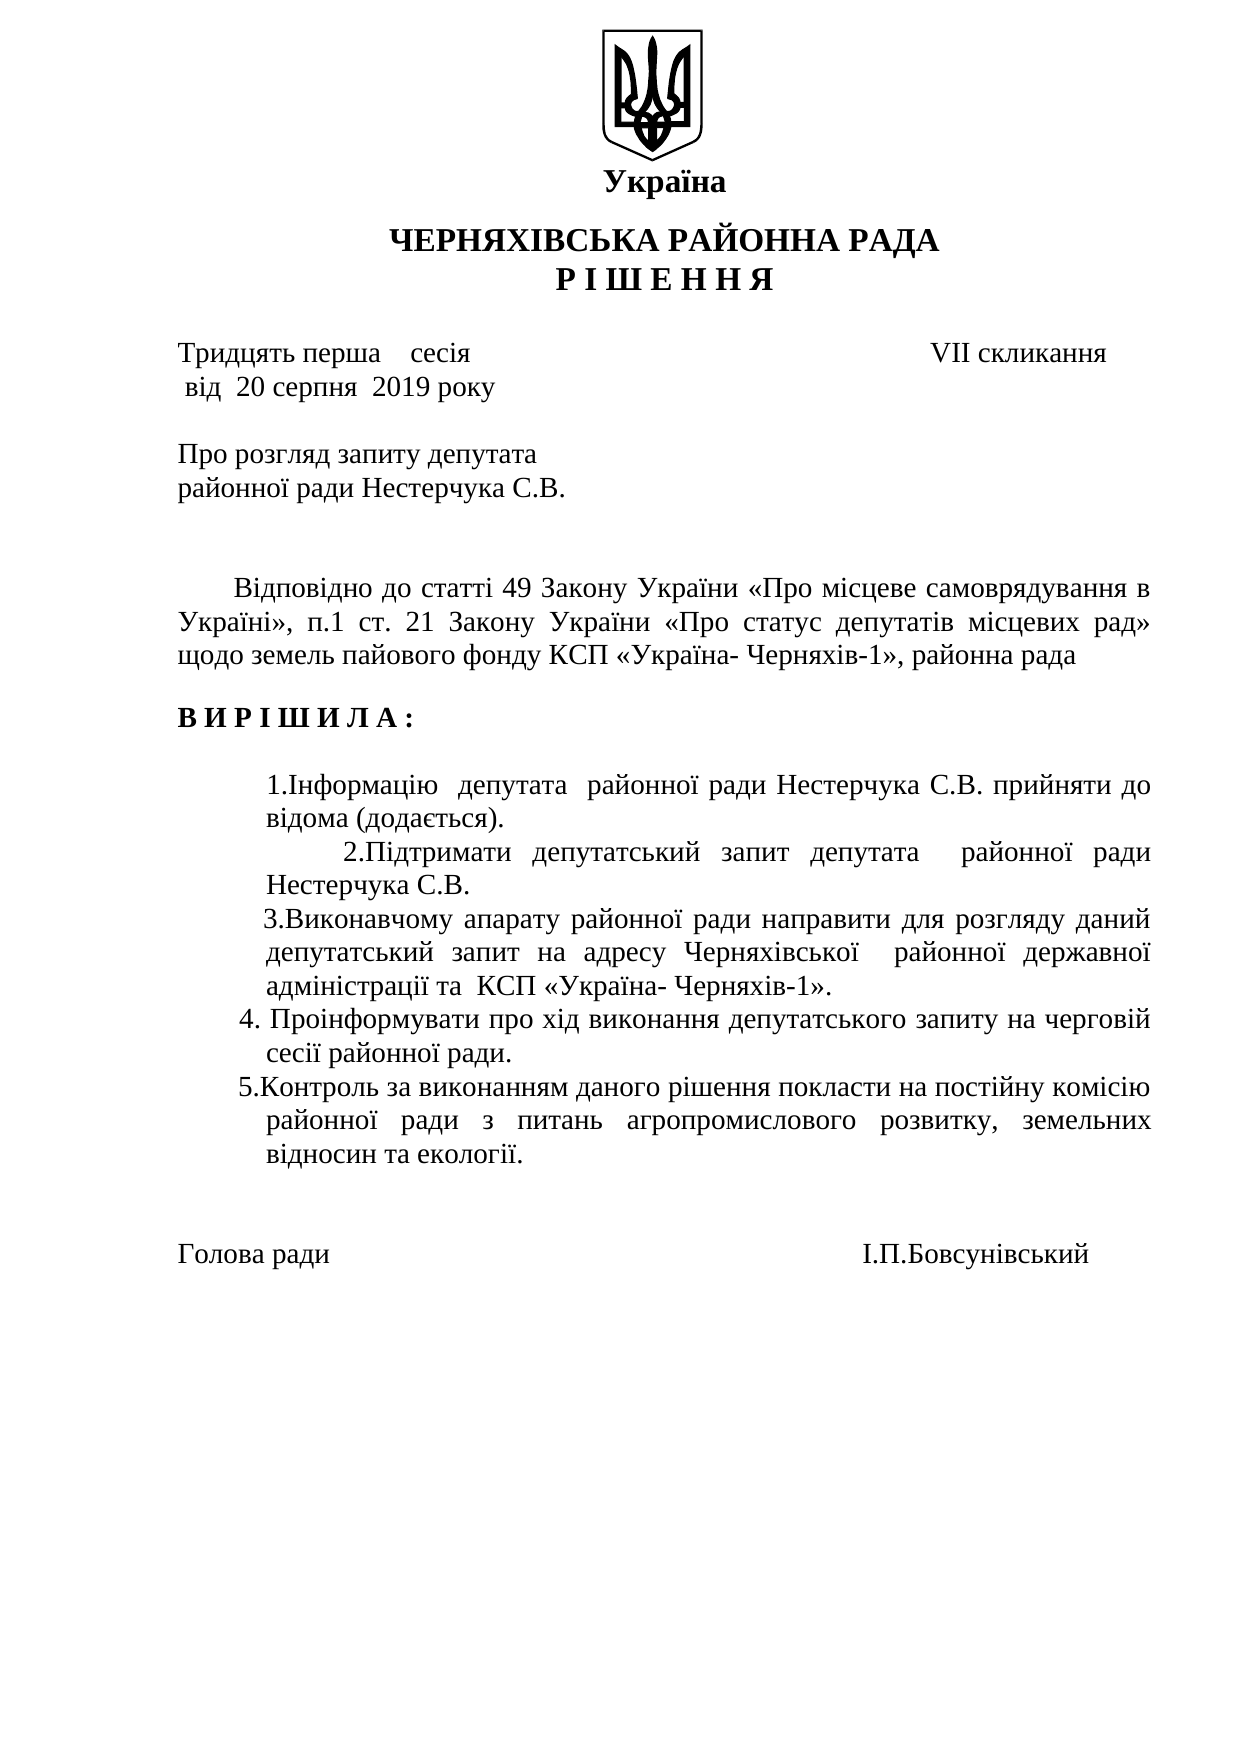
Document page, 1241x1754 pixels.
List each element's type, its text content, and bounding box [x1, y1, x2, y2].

text 2.Підтримати депутатський запит депутата районної ради Нестерчука С.В. [177, 834, 1152, 901]
subtitle ЧЕРНЯХІВСЬКА РАЙОННА РАДА [177, 221, 1152, 259]
text Про розгляд запиту депутата [177, 436, 1152, 470]
text 4. Проінформувати про хід виконання депутатського запиту на черговій сесії районної ради. [177, 1002, 1152, 1069]
text від 20 серпня 2019 року [177, 369, 1152, 403]
text 5.Контроль за виконанням даного рішення покласти на постійну комісію районної ради з питань агропромислового розвитку, земельних відносин та екології. [177, 1069, 1152, 1169]
text Голова ради І.П.Бовсунівський [177, 1236, 1152, 1270]
text Відповідно до статті 49 Закону України «Про місцеве самоврядування в Україні», п.1 ст. 21 Закону України «Про статус депутатів місцевих рад» щодо земель пайового фонду КСП «Україна- Черняхів-1», районна рада [177, 570, 1152, 671]
text Тридцять перша сесія VІI скликання [177, 336, 1152, 369]
subtitle Р І Ш Е Н Н Я [177, 259, 1152, 297]
text 1.Інформацію депутата районної ради Нестерчука С.В. прийняти до відома (додається). [177, 767, 1152, 834]
text В И Р І Ш И Л А : [177, 700, 1152, 733]
text Україна [177, 161, 1152, 200]
text 3.Виконавчому апарату районної ради направити для розгляду даний депутатський запит на адресу Черняхівської районної державної адміністрації та КСП «Україна- Черняхів-1». [177, 901, 1152, 1002]
text районної ради Нестерчука С.В. [177, 470, 1152, 503]
